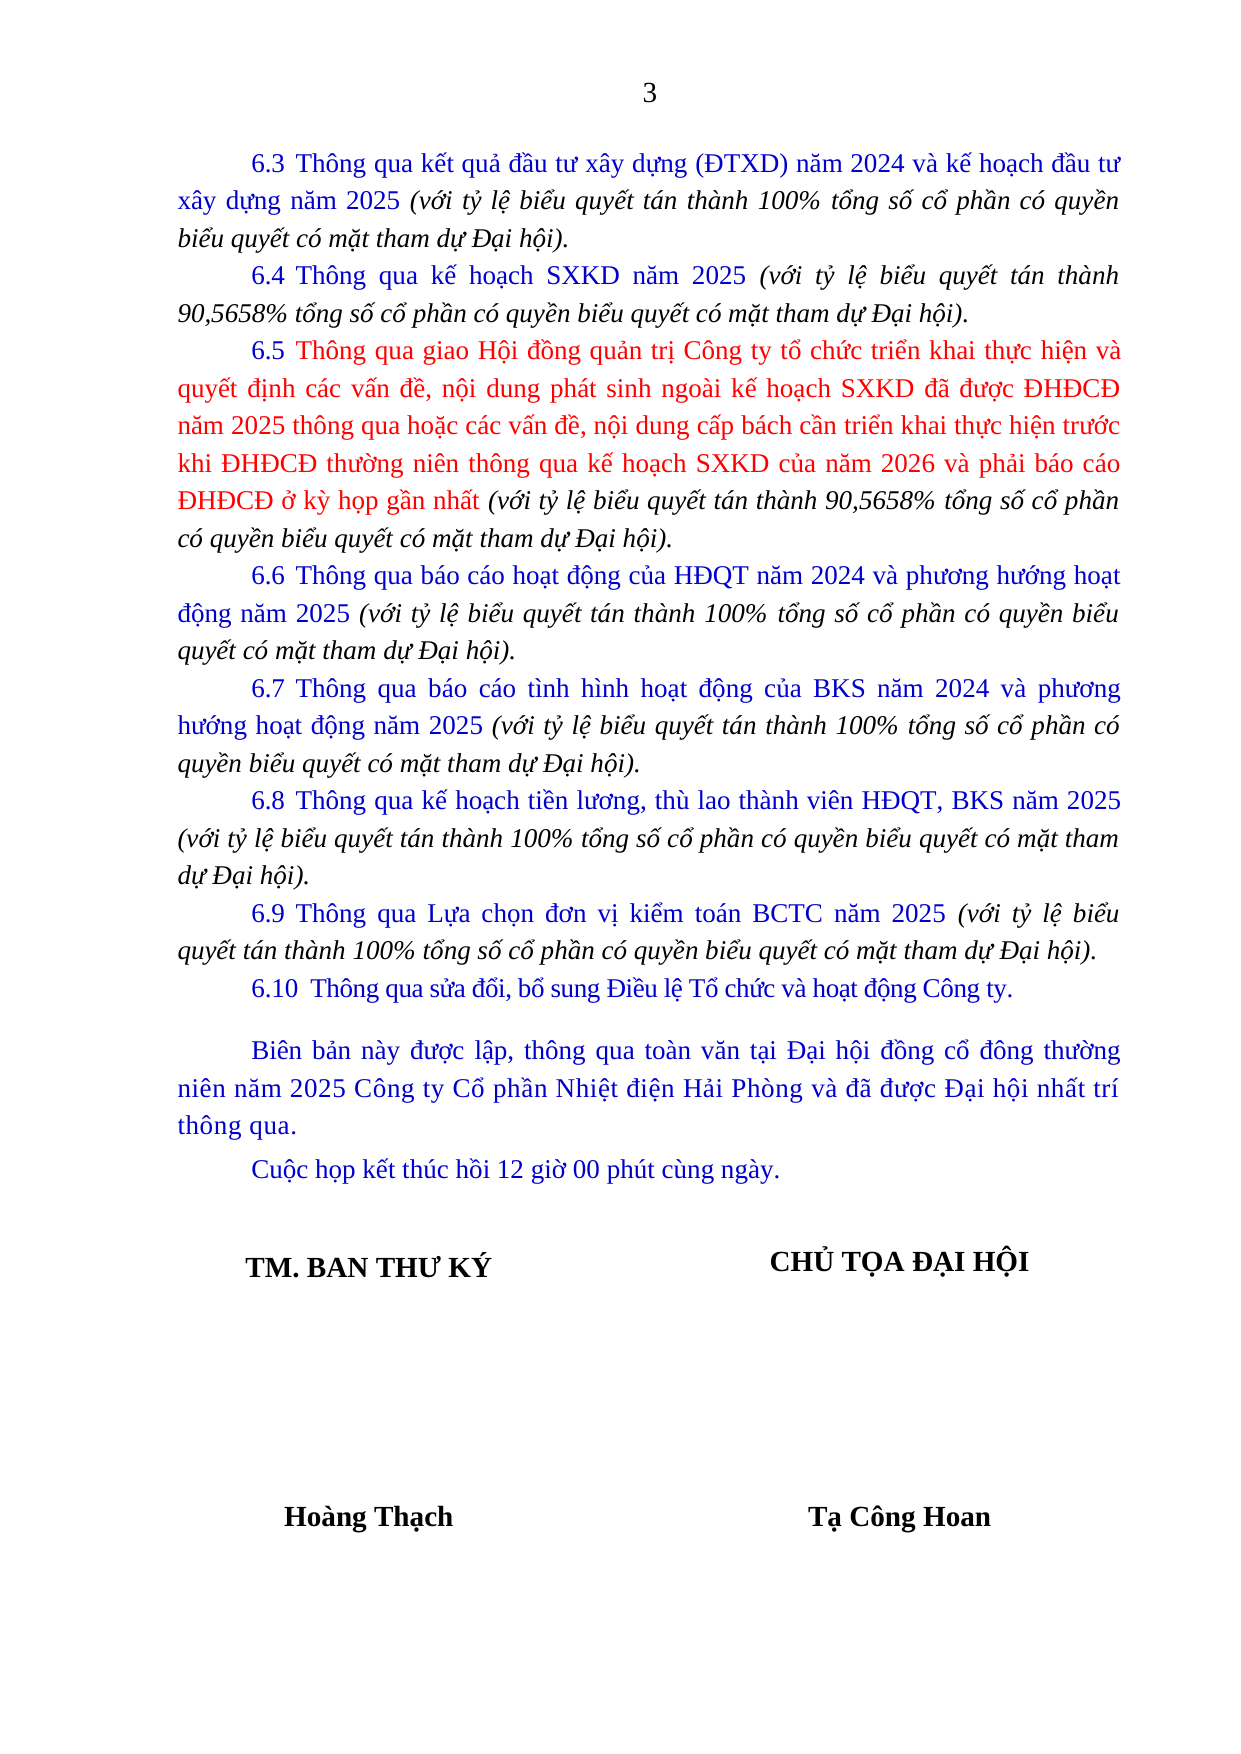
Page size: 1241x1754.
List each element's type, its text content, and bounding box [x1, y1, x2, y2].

table_cell Tạ Công Hoan [617, 1486, 1182, 1532]
list Thông qua kế hoạch tiền lương, thù lao thành viên HĐQT, BKS năm 2025 (với tỷ lệ biểu quyết tán thành 100% tổng số cổ phần có quyền biểu quyết có mặt tham dự Đại hội). [177, 779, 1122, 892]
list Thông qua kết quả đầu tư xây dựng (ĐTXD) năm 2024 và kế hoạch đầu tư xây dựng năm 2025 (với tỷ lệ biểu quyết tán thành 100% tổng số cổ phần có quyền biểu quyết có mặt tham dự Đại hội). [177, 142, 1122, 254]
list Thông qua báo cáo tình hình hoạt động của BKS năm 2024 và phương hướng hoạt động năm 2025 (với tỷ lệ biểu quyết tán thành 100% tổng số cổ phần có quyền biểu quyết có mặt tham dự Đại hội). [177, 667, 1122, 779]
list Thông qua Lựa chọn đơn vị kiểm toán BCTC năm 2025 (với tỷ lệ biểu quyết tán thành 100% tổng số cổ phần có quyền biểu quyết có mặt tham dự Đại hội). [177, 892, 1122, 967]
list Thông qua sửa đổi, bổ sung Điều lệ Tổ chức và hoạt động Công ty. [177, 967, 1122, 1004]
list Thông qua kế hoạch SXKD năm 2025 (với tỷ lệ biểu quyết tán thành 90,5658% tổng số cổ phần có quyền biểu quyết có mặt tham dự Đại hội). [177, 254, 1122, 329]
list Thông qua báo cáo hoạt động của HĐQT năm 2024 và phương hướng hoạt động năm 2025 (với tỷ lệ biểu quyết tán thành 100% tổng số cổ phần có quyền biểu quyết có mặt tham dự Đại hội). [177, 554, 1122, 667]
list Thông qua giao Hội đồng quản trị Công ty tổ chức triển khai thực hiện và quyết định các vấn đề, nội dung phát sinh ngoài kế hoạch SXKD đã được ĐHĐCĐ năm 2025 thông qua hoặc các vấn đề, nội dung cấp bách cần triển khai thực hiện trước khi ĐHĐCĐ thường niên thông qua kế hoạch SXKD của năm 2026 và phải báo cáo ĐHĐCĐ ở kỳ họp gần nhất (với tỷ lệ biểu quyết tán thành 90,5658% tổng số cổ phần có quyền biểu quyết có mặt tham dự Đại hội). [177, 329, 1122, 554]
table_cell Hoàng Thạch [120, 1486, 617, 1532]
table_header CHỦ TỌA ĐẠI HỘI [617, 1244, 1182, 1486]
text Cuộc họp kết thúc hồi 12 giờ 00 phút cùng ngày. [177, 1148, 1122, 1186]
table_header TM. BAN THƯ KÝ [120, 1244, 617, 1486]
text Biên bản này được lập, thông qua toàn văn tại Đại hội đồng cổ đông thường niên năm 2025 Công ty Cổ phần Nhiệt điện Hải Phòng và đã được Đại hội nhất trí thông qua. [177, 1029, 1122, 1142]
